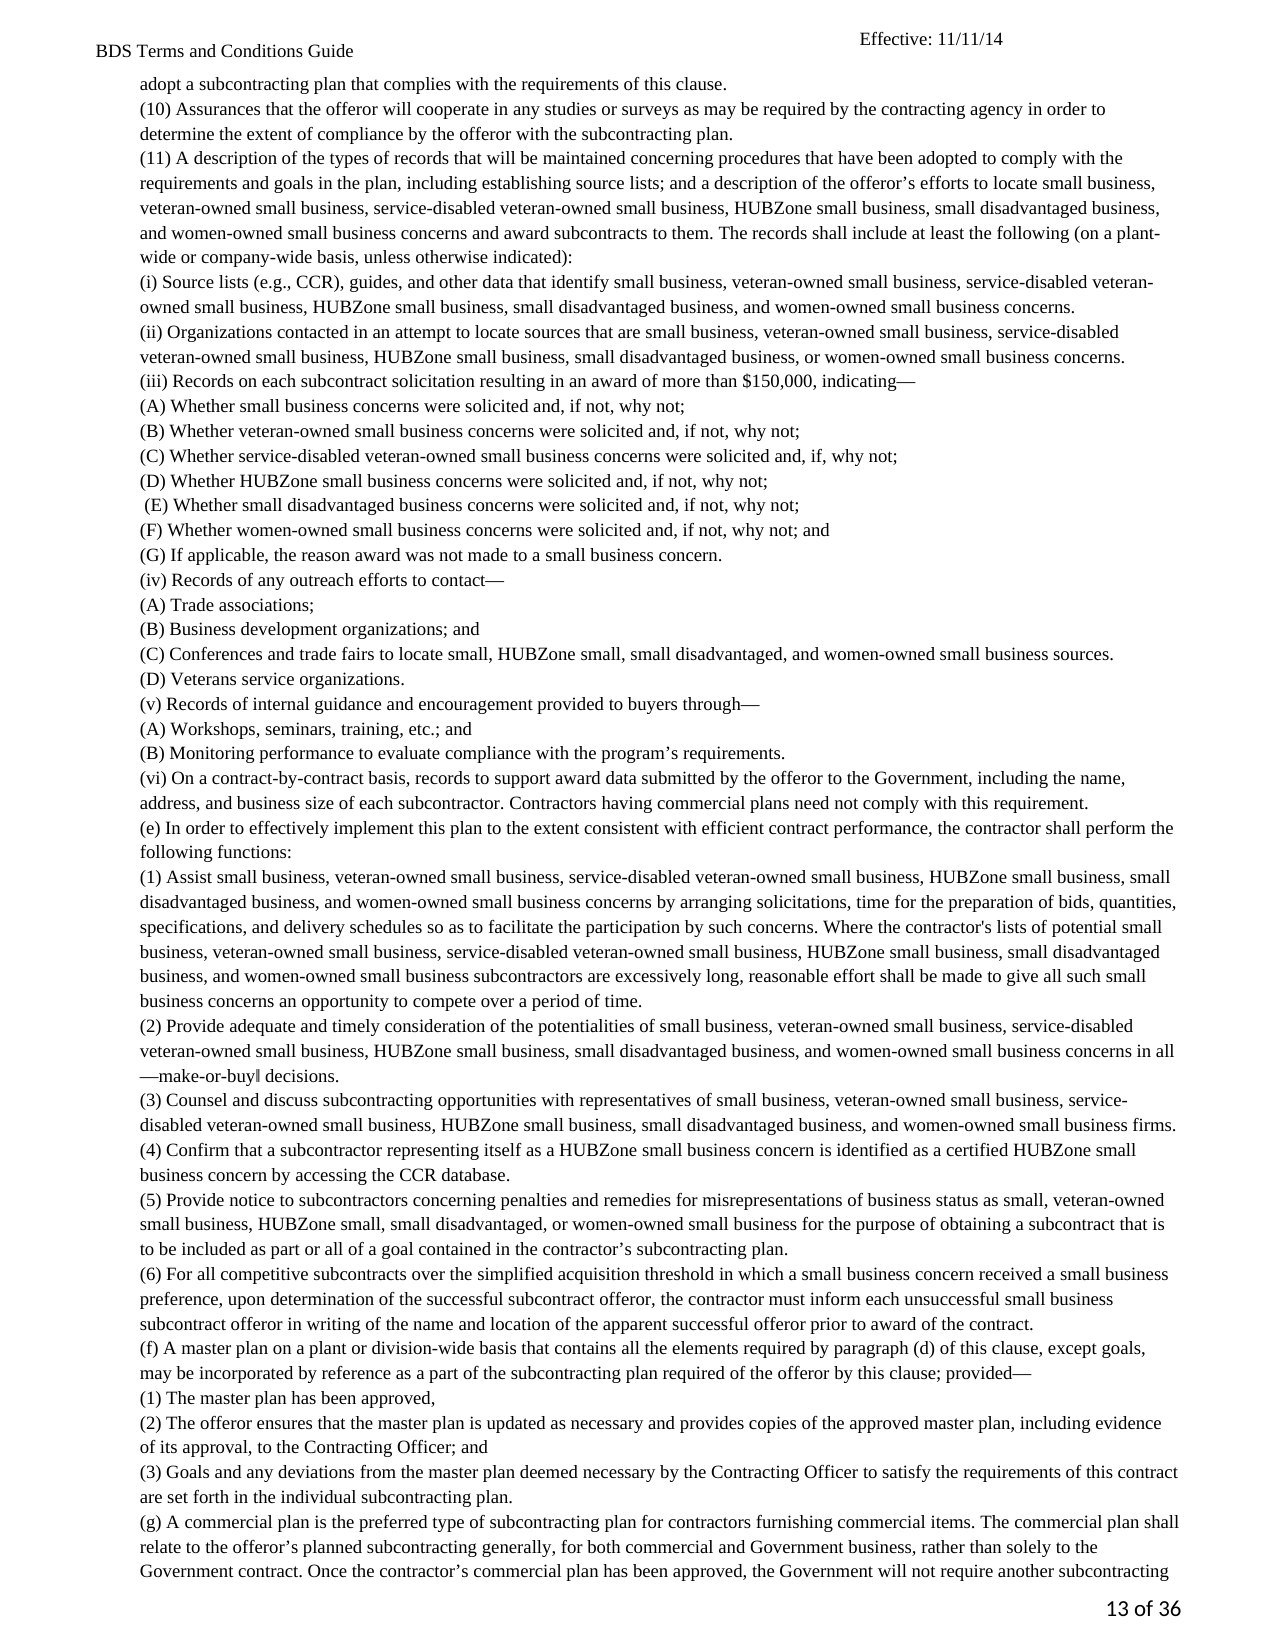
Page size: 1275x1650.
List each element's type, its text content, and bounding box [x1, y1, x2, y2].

text (iv) Records of any outreach efforts to contact— [64, 569, 1181, 590]
text (f) A master plan on a plant or division-wide basis that contains all the elements required by paragraph (d) of this clause, except goals, may be incorporated by reference as a part of the subcontracting plan required of the offeror by this clause; provided— [139, 1337, 1181, 1384]
text (1) The master plan has been approved, [64, 1387, 1181, 1408]
text (4) Confirm that a subcontractor representing itself as a HUBZone small business concern is identified as a certified HUBZone small business concern by accessing the CCR database. [139, 1139, 1181, 1185]
text (E) Whether small disadvantaged business concerns were solicited and, if not, why not; [64, 494, 1181, 516]
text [139, 73, 1181, 94]
text (B) Business development organizations; and [64, 618, 1181, 640]
text (D) Veterans service organizations. [64, 668, 1181, 689]
text (vi) On a contract-by-contract basis, records to support award data submitted by the offeror to the Government, including the name, address, and business size of each subcontractor. Contractors having commercial plans need not comply with this requirement. [139, 767, 1181, 813]
text (ii) Organizations contacted in an attempt to locate sources that are small business, veteran-owned small business, service-disabled veteran-owned small business, HUBZone small business, small disadvantaged business, or women-owned small business concerns. [139, 321, 1181, 367]
text (e) In order to effectively implement this plan to the extent consistent with efficient contract performance, the contractor shall perform the following functions: [139, 817, 1181, 863]
text (11) A description of the types of records that will be maintained concerning procedures that have been adopted to comply with the requirements and goals in the plan, including establishing source lists; and a description of the offeror’s efforts to locate small business, veteran-owned small business, service-disabled veteran-owned small business, HUBZone small business, small disadvantaged business, and women-owned small business concerns and award subcontracts to them. The records shall include at least the following (on a plant-wide or company-wide basis, unless otherwise indicated): [139, 147, 1181, 268]
text (C) Whether service-disabled veteran-owned small business concerns were solicited and, if, why not; [64, 445, 1181, 466]
text (3) Goals and any deviations from the master plan deemed necessary by the Contracting Officer to satisfy the requirements of this contract are set forth in the individual subcontracting plan. [139, 1461, 1181, 1508]
text (F) Whether women-owned small business concerns were solicited and, if not, why not; and [64, 519, 1181, 541]
text (1) Assist small business, veteran-owned small business, service-disabled veteran-owned small business, HUBZone small business, small disadvantaged business, and women-owned small business concerns by arranging solicitations, time for the preparation of bids, quantities, specifications, and delivery schedules so as to facilitate the participation by such concerns. Where the contractor's lists of potential small business, veteran-owned small business, service-disabled veteran-owned small business, HUBZone small business, small disadvantaged business, and women-owned small business subcontractors are excessively long, reasonable effort shall be made to give all such small business concerns an opportunity to compete over a period of time. [139, 866, 1181, 1012]
text (2) The offeror ensures that the master plan is updated as necessary and provides copies of the approved master plan, including evidence of its approval, to the Contracting Officer; and [139, 1412, 1181, 1458]
text (2) Provide adequate and timely consideration of the potentialities of small business, veteran-owned small business, service-disabled veteran-owned small business, HUBZone small business, small disadvantaged business, and women-owned small business concerns in all ―make-or-buy‖ decisions. [139, 1015, 1181, 1086]
text (5) Provide notice to subcontractors concerning penalties and remedies for misrepresentations of business status as small, veteran-owned small business, HUBZone small, small disadvantaged, or women-owned small business for the purpose of obtaining a subcontract that is to be included as part or all of a goal contained in the contractor’s subcontracting plan. [139, 1188, 1181, 1260]
text (A) Workshops, seminars, training, etc.; and [64, 717, 1181, 739]
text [139, 1511, 1181, 1582]
text (D) Whether HUBZone small business concerns were solicited and, if not, why not; [64, 469, 1181, 491]
text (G) If applicable, the reason award was not made to a small business concern. [64, 544, 1181, 566]
text (C) Conferences and trade fairs to locate small, HUBZone small, small disadvantaged, and women-owned small business sources. [64, 643, 1181, 665]
text (A) Trade associations; [64, 593, 1181, 615]
text (A) Whether small business concerns were solicited and, if not, why not; [64, 395, 1181, 417]
text (v) Records of internal guidance and encouragement provided to buyers through— [64, 693, 1181, 714]
text (6) For all competitive subcontracts over the simplified acquisition threshold in which a small business concern received a small business preference, upon determination of the successful subcontract offeror, the contractor must inform each unsuccessful small business subcontract offeror in writing of the name and location of the apparent successful offeror prior to award of the contract. [139, 1263, 1181, 1334]
text (3) Counsel and discuss subcontracting opportunities with representatives of small business, veteran-owned small business, service-disabled veteran-owned small business, HUBZone small business, small disadvantaged business, and women-owned small business firms. [139, 1089, 1181, 1136]
text (10) Assurances that the offeror will cooperate in any studies or surveys as may be required by the contracting agency in order to determine the extent of compliance by the offeror with the subcontracting plan. [139, 98, 1181, 144]
text (i) Source lists (e.g., CCR), guides, and other data that identify small business, veteran-owned small business, service-disabled veteran-owned small business, HUBZone small business, small disadvantaged business, and women-owned small business concerns. [139, 271, 1181, 318]
text (iii) Records on each subcontract solicitation resulting in an award of more than $150,000, indicating— [64, 370, 1181, 392]
text (B) Monitoring performance to evaluate compliance with the program’s requirements. [64, 742, 1181, 764]
text (B) Whether veteran-owned small business concerns were solicited and, if not, why not; [64, 420, 1181, 442]
